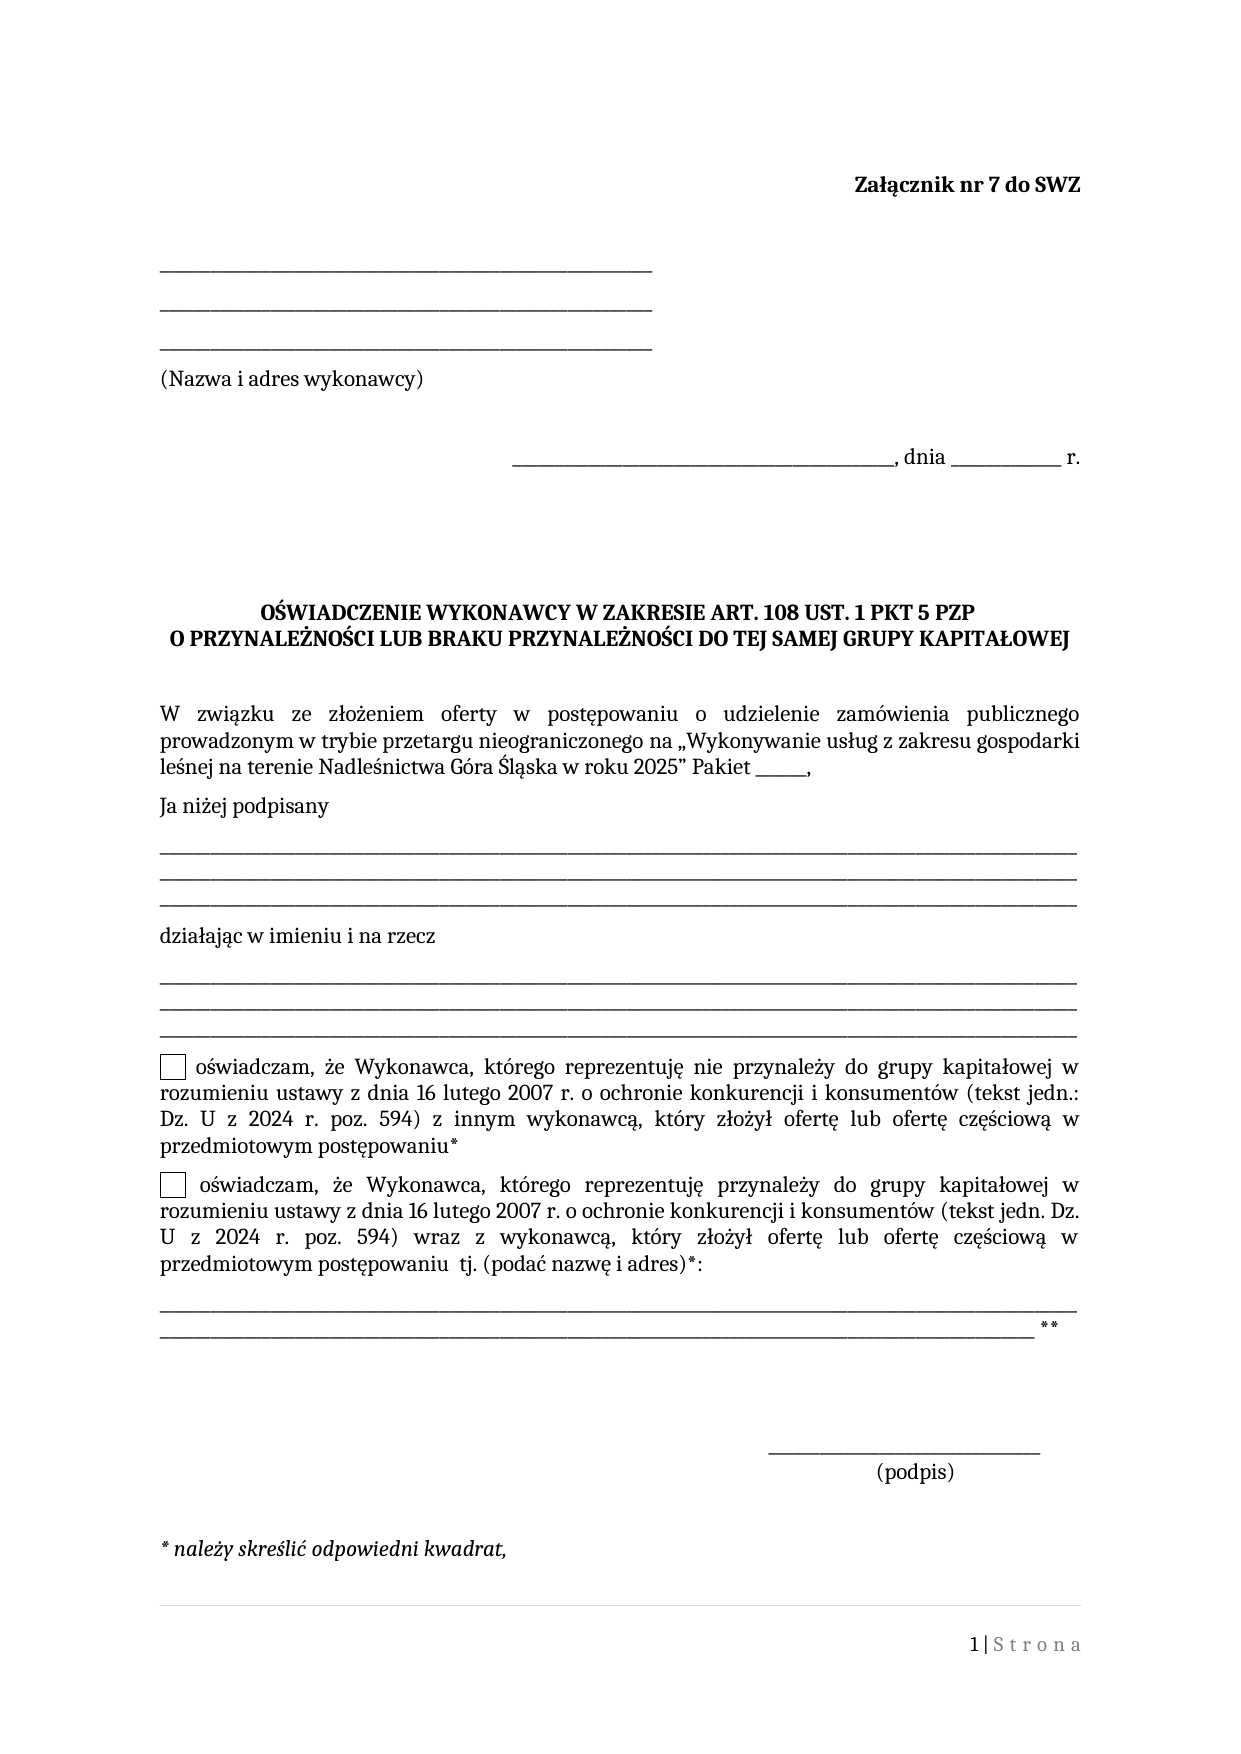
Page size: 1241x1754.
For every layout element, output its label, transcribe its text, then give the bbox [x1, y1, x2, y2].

text (Nazwa i adres wykonawcy) [159, 366, 1081, 393]
text __________________________________________________________ [159, 327, 1081, 354]
text działając w imieniu i na rzecz [159, 923, 1081, 949]
text oświadczam, że Wykonawca, którego reprezentuję nie przynależy do grupy kapitałowej w rozumieniu ustawy z dnia 16 lutego 2007 r. o ochronie konkurencji i konsumentów (tekst jedn.: Dz. U z 2024 r. poz. 594) z innym wykonawcą, który złożył ofertę lub ofertę częściową w przedmiotowym postępowaniu* [159, 1053, 1081, 1159]
text OŚWIADCZENIE WYKONAWCY W ZAKRESIE ART. 108 UST. 1 PKT 5 PZP O PRZYNALEŻNOŚCI LUB BRAKU PRZYNALEŻNOŚCI DO TEJ SAMEJ GRUPY KAPITAŁOWEJ [159, 599, 1081, 652]
text oświadczam, że Wykonawca, którego reprezentuję przynależy do grupy kapitałowej w rozumieniu ustawy z dnia 16 lutego 2007 r. o ochronie konkurencji i konsumentów (tekst jedn. Dz. U z 2024 r. poz. 594) wraz z wykonawcą, który złożył ofertę lub ofertę częściową w przedmiotowym postępowaniu tj. (podać nazwę i adres)*: [159, 1171, 1081, 1277]
text W związku ze złożeniem oferty w postępowaniu o udzielenie zamówienia publicznego prowadzonym w trybie przetargu nieograniczonego na „Wykonywanie usług z zakresu gospodarki leśnej na terenie Nadleśnictwa Góra Śląska w roku 2025” Pakiet ______, [159, 701, 1081, 780]
text Załącznik nr 7 do SWZ [159, 172, 1081, 198]
text __________________________________________________________ [159, 288, 1081, 315]
text __________________________________________________________ [159, 250, 1081, 276]
text * należy skreślić odpowiedni kwadrat, [159, 1536, 1081, 1563]
text Ja niżej podpisany [159, 793, 1081, 819]
text ________________________________ (podpis) [750, 1432, 1081, 1485]
text ___________________________________________________________________________________________________________________________________________________________________________________________________________________ ** [159, 1289, 1081, 1342]
text _____________________________________________, dnia _____________ r. [159, 444, 1081, 470]
text ____________________________________________________________________________________________________________________________________________________________________________________________________________________________________________________________________________________________________________________________________ [159, 831, 1081, 911]
text ____________________________________________________________________________________________________________________________________________________________________________________________________________________________________________________________________________________________________________________________________ [159, 962, 1081, 1041]
